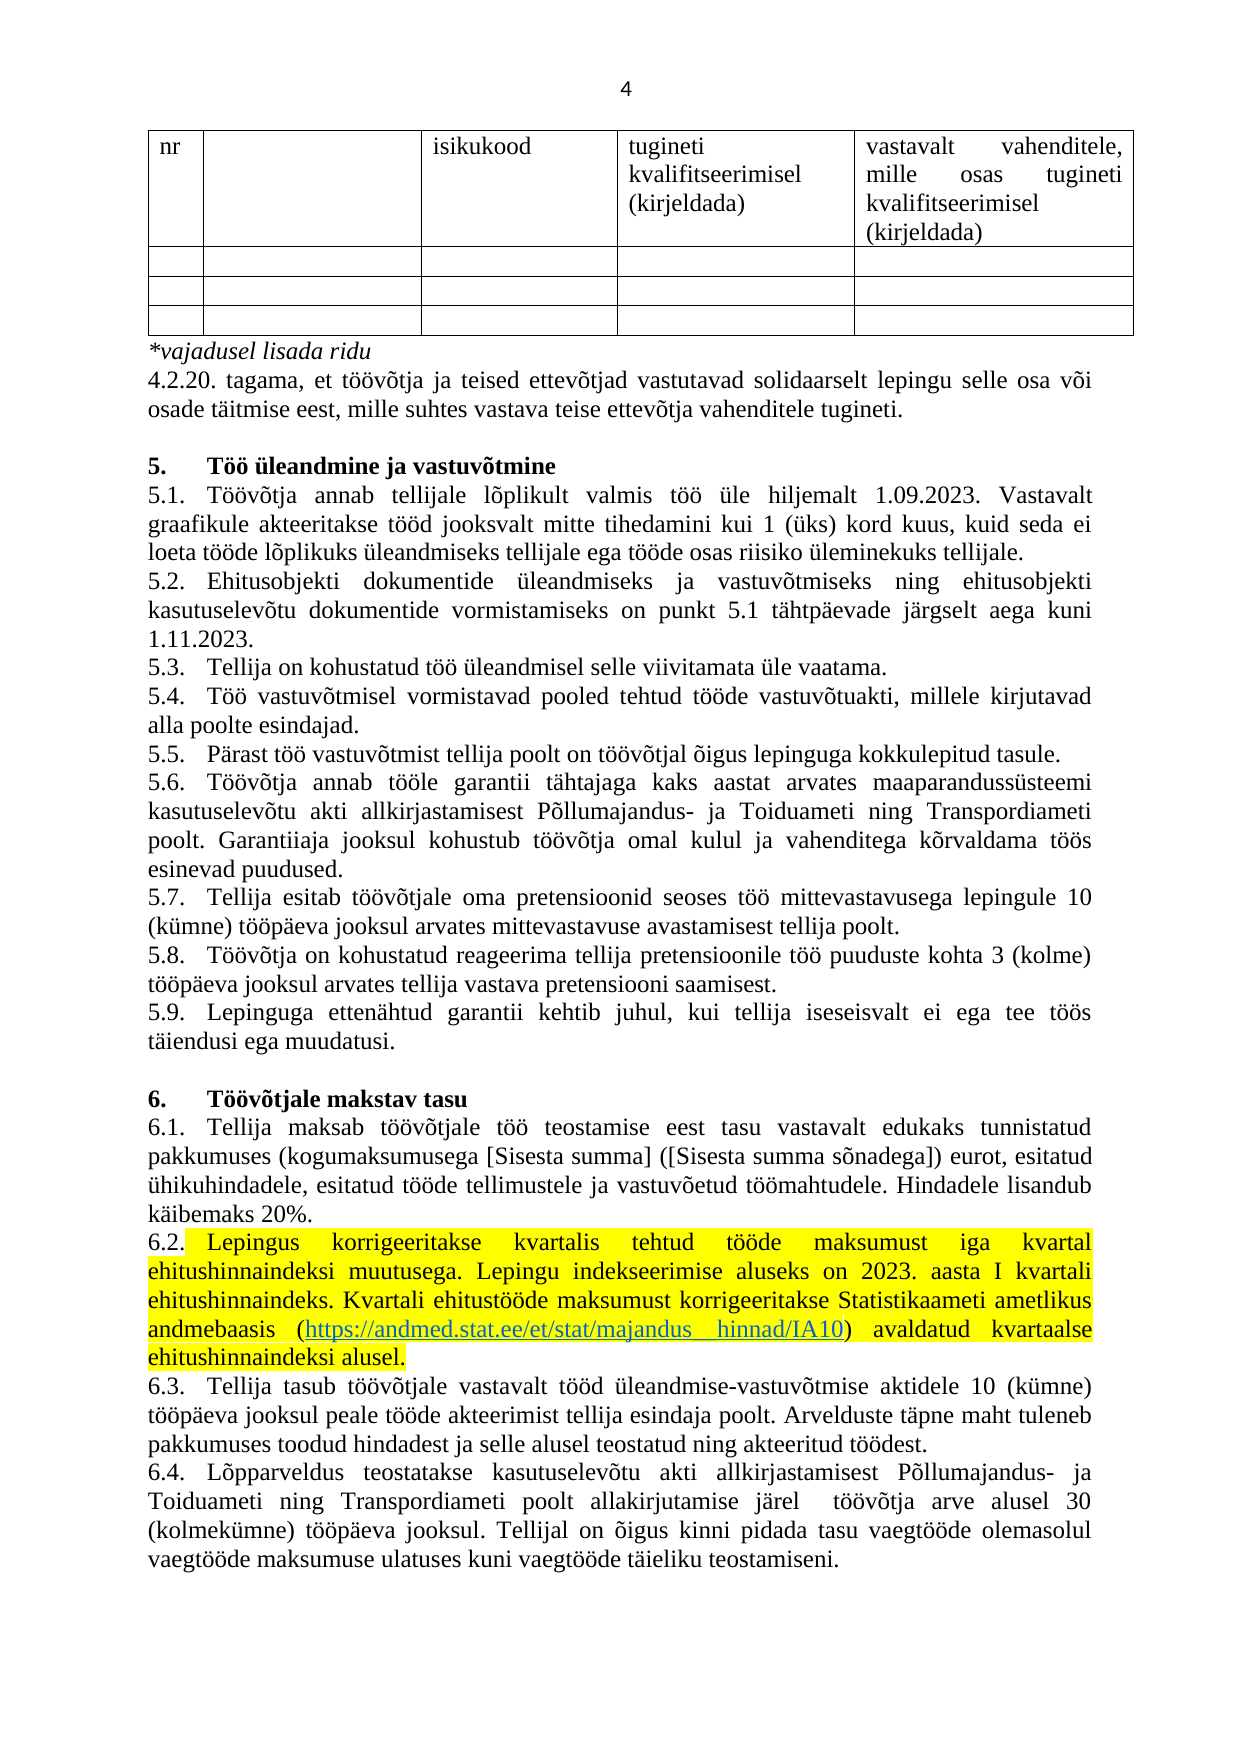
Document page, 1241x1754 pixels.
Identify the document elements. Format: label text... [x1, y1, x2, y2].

text Tellija esitab töövõtjale oma pretensioonid seoses töö mittevastavusega lepingule 10 (kümne) tööpäeva jooksul arvates mittevastavuse avastamisest tellija poolt. [148, 882, 1093, 940]
text Lepingus korrigeeritakse kvartalis tehtud tööde maksumust iga kvartal ehitushinnaindeksi muutusega. Lepingu indekseerimise aluseks on 2023. aasta I kvartali ehitushinnaindeks. Kvartali ehitustööde maksumust korrigeeritakse Statistikaameti ametlikus andmebaasis (https://andmed.stat.ee/et/stat/majandus__hinnad/IA10) avaldatud kvartaalse ehitushinnaindeksi alusel. [148, 1340, 1093, 1371]
table_cell [618, 277, 854, 305]
table_cell [149, 306, 203, 335]
table_cell [855, 247, 1133, 276]
text Töövõtjale makstav tasu [148, 1084, 1093, 1112]
table_cell [855, 306, 1133, 335]
table_cell [618, 306, 854, 335]
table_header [855, 131, 1133, 246]
text Töövõtja on kohustatud reageerima tellija pretensioonile töö puuduste kohta 3 (kolme) tööpäeva jooksul arvates tellija vastava pretensiooni saamisest. [148, 940, 1093, 997]
text 4.2.20. tagama, et töövõtja ja teised ettevõtjad vastutavad solidaarselt lepingu selle osa või osade täitmise eest, mille suhtes vastava teise ettevõtja vahenditele tugineti. [148, 365, 1093, 422]
table_cell [855, 277, 1133, 305]
table_cell [422, 277, 617, 305]
text Töövõtja annab tööle garantii tähtajaga kaks aastat arvates maaparandussüsteemi kasutuselevõtu akti allkirjastamisest Põllumajandus- ja Toiduameti ning Transpordiameti poolt. Garantiiaja jooksul kohustub töövõtja omal kulul ja vahenditega kõrvaldama töös esinevad puudused. [148, 767, 1093, 882]
text Ehitusobjekti dokumentide üleandmiseks ja vastuvõtmiseks ning ehitusobjekti kasutuselevõtu dokumentide vormistamiseks on punkt 5.1 tähtpäevade järgselt aega kuni . [148, 566, 1093, 652]
table_cell [204, 247, 421, 276]
table_cell [618, 247, 854, 276]
table_cell [149, 277, 203, 305]
text Tellija maksab töövõtjale töö teostamise eest tasu vastavalt edukaks tunnistatud pakkumuses (kogumaksumusega (eurot, esitatud ühikuhindadele, esitatud tööde tellimustele ja vastuvõetud töömahtudele. Hindadele lisandub käibemaks 20%. [148, 1112, 1093, 1227]
text Pärast töö vastuvõtmist tellija poolt on töövõtjal õigus lepinguga kokkulepitud tasule. [148, 739, 1093, 767]
text Tellija on kohustatud töö üleandmisel selle viivitamata üle vaatama. [148, 652, 1093, 681]
text Lõpparveldus teostatakse kasutuselevõtu akti allkirjastamisest Põllumajandus- ja Toiduameti ning Transpordiameti poolt allakirjutamise järel töövõtja arve alusel 30 (kolmekümne) tööpäeva jooksul. Tellijal on õigus kinni pidada tasu vaegtööde olemasolul vaegtööde maksumuse ulatuses kuni vaegtööde täieliku teostamiseni. [148, 1457, 1093, 1572]
text Töövõtja annab tellijale lõplikult valmis töö üle hiljemalt . Vastavalt graafikule akteeritakse tööd jooksvalt mitte tihedamini kui 1 (üks) kord kuus, kuid seda ei loeta tööde lõplikuks üleandmiseks tellijale ega tööde osas riisiko üleminekuks tellijale. [148, 480, 1093, 566]
text Lepingus korrigeeritakse kvartalis tehtud tööde maksumust iga kvartal ehitushinnaindeksi muutusega. Lepingu indekseerimise aluseks on 2023. aasta I kvartali ehitushinnaindeks. Kvartali ehitustööde maksumust korrigeeritakse Statistikaameti ametlikus andmebaasis (https://andmed.stat.ee/et/stat/majandus__hinnad/IA10) avaldatud kvartaalse ehitushinnaindeksi alusel. [148, 1227, 1093, 1256]
table_header Nimi [204, 131, 421, 246]
table_cell [204, 277, 421, 305]
text Lepinguga ettenähtud garantii kehtib juhul, kui tellija iseseisvalt ei ega tee töös täiendusi ega muudatusi. [148, 997, 1093, 1055]
text Tellija tasub töövõtjale vastavalt tööd üleandmise-vastuvõtmise aktidele 10 (kümne) tööpäeva jooksul peale tööde akteerimist tellija esindaja poolt. Arvelduste täpne maht tuleneb pakkumuses toodud hindadest ja selle alusel teostatud ning akteeritud töödest. [148, 1371, 1093, 1457]
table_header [618, 131, 854, 246]
table_cell [204, 306, 421, 335]
table_cell [149, 247, 203, 276]
table_cell [422, 306, 617, 335]
table_header Jrk nr [149, 131, 203, 246]
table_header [422, 131, 617, 246]
table_cell [422, 247, 617, 276]
text Töö üleandmine ja vastuvõtmine [148, 451, 1093, 480]
text Töö vastuvõtmisel vormistavad pooled tehtud tööde vastuvõtuakti, millele kirjutavad alla poolte esindajad. [148, 681, 1093, 739]
text *vajadusel lisada ridu [148, 336, 1093, 365]
